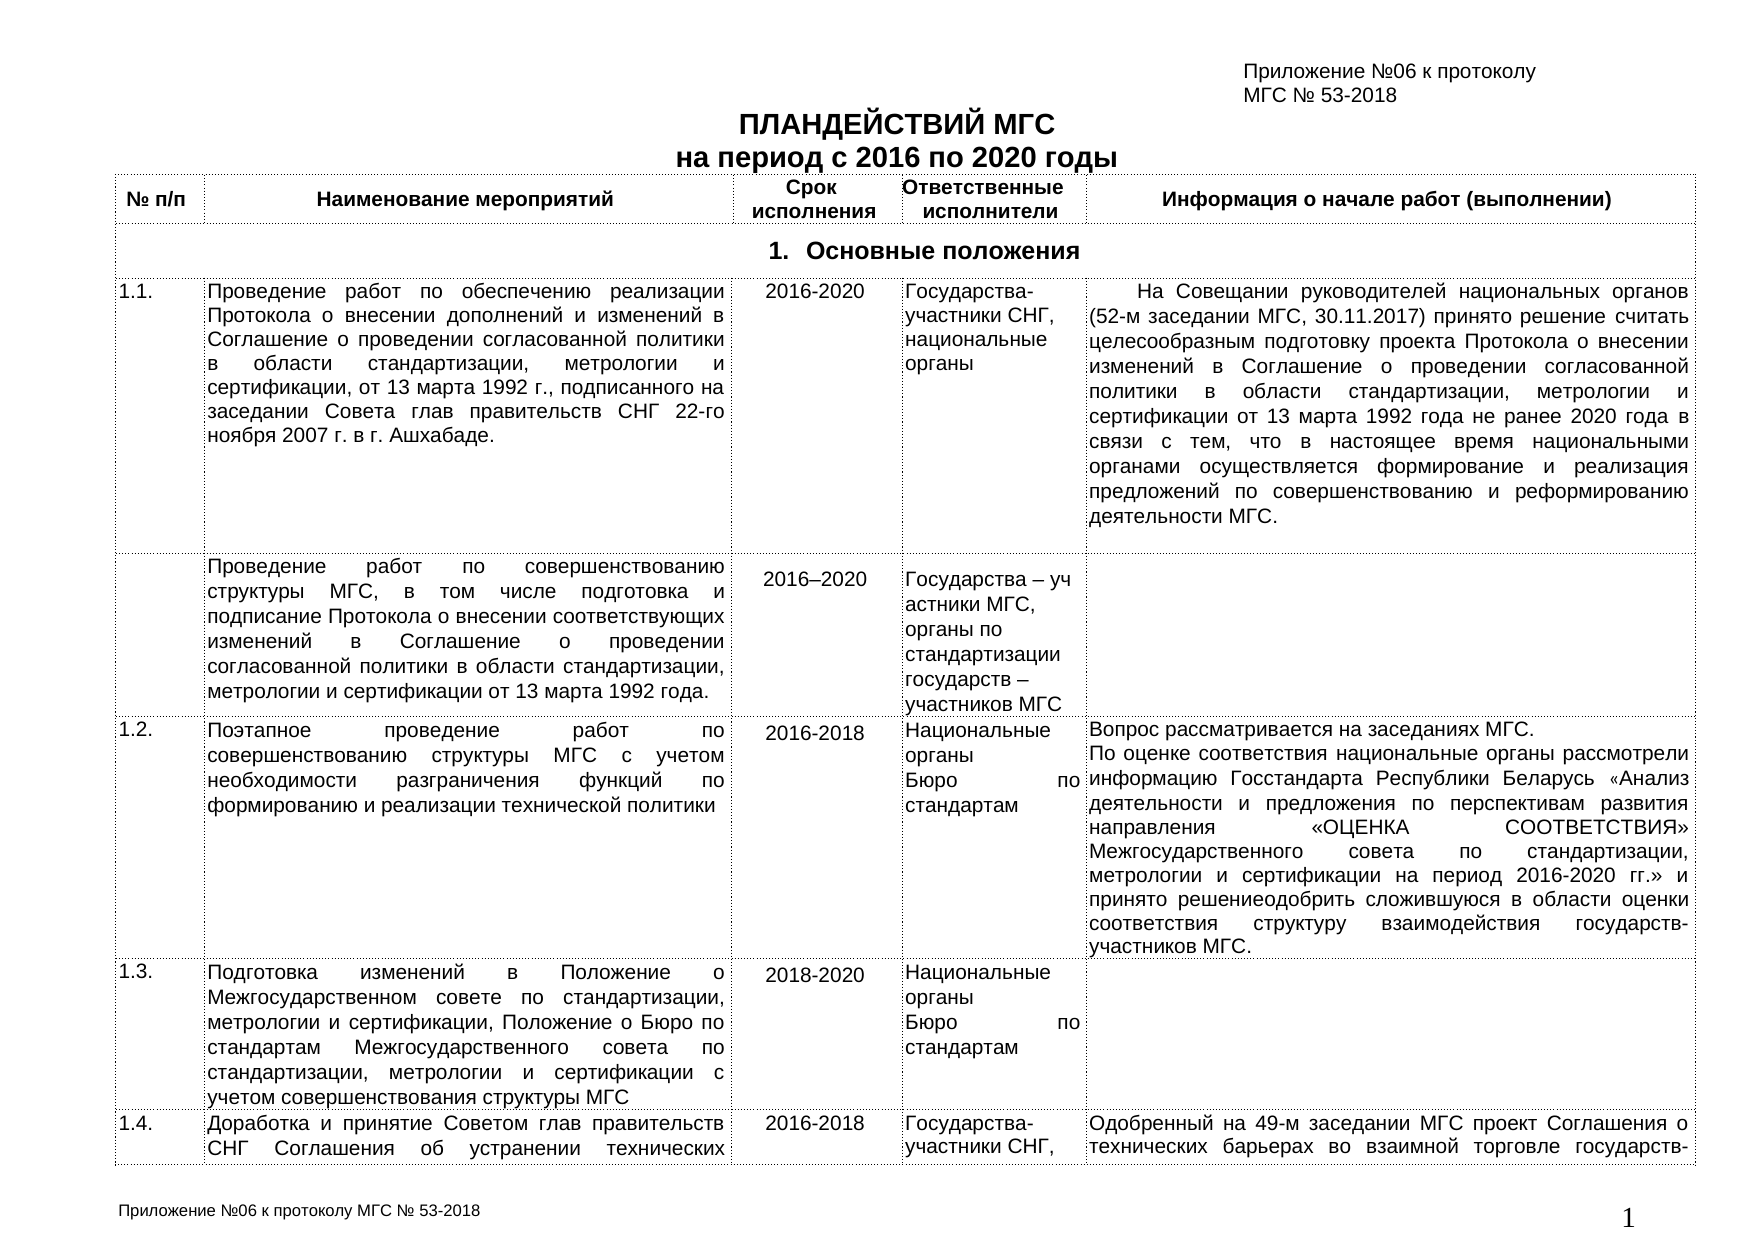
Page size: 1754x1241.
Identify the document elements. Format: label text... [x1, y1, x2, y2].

table_cell Вопрос рассматривается на заседаниях МГС. По оценке соответствия национальные органы рассмотрели информацию Госстандарта Республики Беларусь «Анализ деятельности и предложения по перспективам развития направления «ОЦЕНКА СООТВЕТСТВИЯ» Межгосударственного совета по стандартизации, метрологии и сертификации на период 2016-2020 гг.» и принято решениеодобрить сложившуюся в области оценки соответствия структуру взаимодействия государств-участников МГС. [1086, 716, 1695, 958]
table_cell На Совещании руководителей национальных органов (52-м заседании МГС, 30.11.2017) принято решение считать целесообразным подготовку проекта Протокола о внесении изменений в Соглашение о проведении согласованной политики в области стандартизации, метрологии и сертификации от 13 марта 1992 года не ранее 2020 года в связи с тем, что в настоящее время национальными органами осуществляется формирование и реализация предложений по совершенствованию и реформированию деятельности МГС. [1086, 278, 1695, 553]
table_cell [115, 553, 204, 716]
table_header Информация о начале работ (выполнении) [1086, 174, 1695, 223]
table_cell Национальные органы Бюро по стандартам [902, 716, 1086, 958]
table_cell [204, 1109, 731, 1164]
table_cell Государства – участники МГС, органы по стандартизации государств – участников МГС [902, 553, 1086, 716]
table_cell 1.2. [115, 716, 204, 958]
table_cell 2018-2020 [731, 958, 902, 1109]
text на период с 2016 по 2020 годы [118, 140, 1631, 174]
table_cell Проведение работ по обеспечению реализации Протокола о внесении дополнений и изменений в Соглашение о проведении согласованной политики в области стандартизации, метрологии и сертификации, от 13 марта ., подписанного на заседании Совета глав правительств СНГ 22-го ноября . в г. Ашхабаде. [204, 278, 731, 553]
text МГС № 53-2018 [681, 83, 1636, 107]
table_cell Поэтапное проведение работ по совершенствованию структуры МГС с учетом необходимости разграничения функций по формированию и реализации технической политики [204, 716, 731, 958]
table_header Срок исполнения [734, 174, 902, 223]
table_header Наименование мероприятий [204, 174, 733, 223]
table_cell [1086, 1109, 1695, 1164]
table_cell Проведение работ по совершенствованию структуры МГС, в том числе подготовка и подписание Протокола о внесении соответствующих изменений в Соглашение о проведении согласованной политики в области стандартизации, метрологии и сертификации от 13 марта 1992 года. [204, 553, 731, 716]
table_cell 1.4. [115, 1109, 204, 1164]
table_cell [1086, 958, 1695, 1109]
table_cell Национальные органы Бюро по стандартам [902, 958, 1086, 1109]
table_cell 2016-2018 [731, 1109, 902, 1164]
table_cell Подготовка изменений в Положение о Межгосударственном совете по стандартизации, метрологии и сертификации, Положение о Бюро по стандартам Межгосударственного совета по стандартизации, метрологии и сертификации с учетом совершенствования структуры МГС [204, 958, 731, 1109]
table_cell Основные положения [115, 223, 1695, 278]
table_cell [1086, 553, 1695, 716]
text ПЛАНДЕЙСТВИЙ МГС [118, 107, 1631, 140]
text Приложение №06 к протоколу [681, 59, 1636, 83]
table_cell Государства-участники СНГ, национальные органы [902, 278, 1086, 553]
table_header Ответственные исполнители [902, 174, 1086, 223]
table_cell 2016-2020 [731, 278, 902, 553]
table_cell 1.1. [115, 278, 204, 553]
table_cell 2016-2018 [731, 716, 902, 958]
table_header № п/п [115, 174, 204, 223]
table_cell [902, 1109, 1086, 1164]
table_cell 2016–2020 [731, 553, 902, 716]
table_cell 1.3. [115, 958, 204, 1109]
